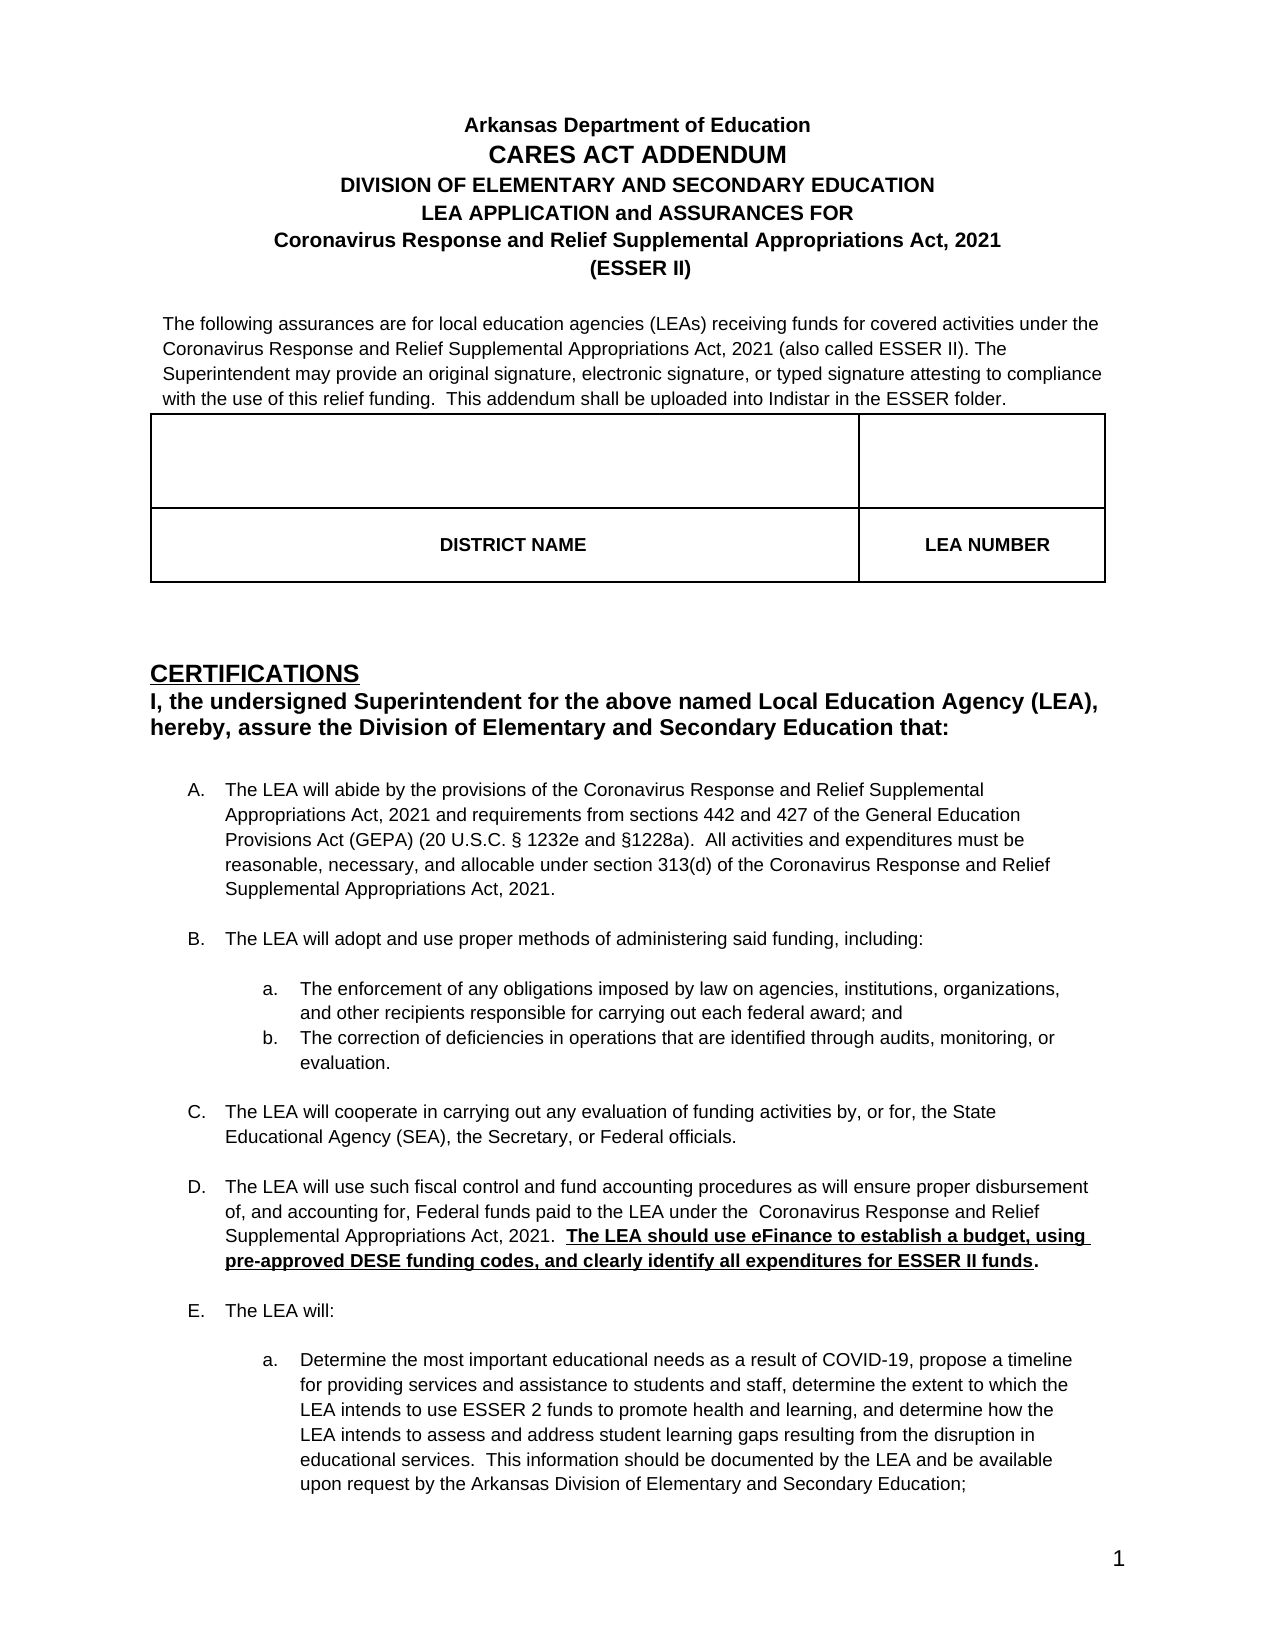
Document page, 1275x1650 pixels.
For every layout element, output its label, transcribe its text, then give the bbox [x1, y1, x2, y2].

text LEA APPLICATION and ASSURANCES FOR [150, 201, 1125, 224]
list The LEA will use such fiscal control and fund accounting procedures as will ensure proper disbursement of, and accounting for, Federal funds paid to the LEA under the Coronavirus Response and Relief Supplemental Appropriations Act, 2021. The LEA should use eFinance to establish a budget, using pre-approved DESE funding codes, and clearly identify all expenditures for ESSER II funds. [187, 1176, 1094, 1272]
text (ESSER II) [150, 256, 1125, 279]
list The LEA will: [187, 1299, 1094, 1321]
subtitle I, the undersigned Superintendent for the above named Local Education Agency (LEA), hereby, assure the Division of Elementary and Secondary Education that: [150, 688, 1125, 740]
table_cell DISTRICT NAME [152, 509, 858, 581]
text CARES ACT ADDENDUM [150, 140, 1125, 169]
list Determine the most important educational needs as a result of COVID-19, propose a timeline for providing services and assistance to students and staff, determine the extent to which the LEA intends to use ESSER 2 funds to promote health and learning, and determine how the LEA intends to assess and address student learning gaps resulting from the disruption in educational services. This information should be documented by the LEA and be available upon request by the Arkansas Division of Elementary and Secondary Education; [262, 1349, 1094, 1495]
list The enforcement of any obligations imposed by law on agencies, institutions, organizations, and other recipients responsible for carrying out each federal award; and [262, 977, 1094, 1024]
list The LEA will adopt and use proper methods of administering said funding, including: [187, 928, 1094, 949]
text DIVISION OF ELEMENTARY AND SECONDARY EDUCATION [150, 173, 1125, 197]
list The LEA will cooperate in carrying out any evaluation of funding activities by, or for, the State Educational Agency (SEA), the Secretary, or Federal officials. [187, 1101, 1094, 1148]
list The correction of deficiencies in operations that are identified through audits, monitoring, or evaluation. [262, 1027, 1094, 1073]
text The following assurances are for local education agencies (LEAs) receiving funds for covered activities under the Coronavirus Response and Relief Supplemental Appropriations Act, 2021 (also called ESSER II). The Superintendent may provide an original signature, electronic signature, or typed signature attesting to compliance with the use of this relief funding. This addendum shall be uploaded into Indistar in the ESSER folder. [162, 313, 1102, 409]
table_cell LEA NUMBER [860, 509, 1104, 581]
list The LEA will abide by the provisions of the Coronavirus Response and Relief Supplemental Appropriations Act, 2021 and requirements from sections 442 and 427 of the General Education Provisions Act (GEPA) (20 U.S.C. § 1232e and §1228a). All activities and expenditures must be reasonable, necessary, and allocable under section 313(d) of the Coronavirus Response and Relief Supplemental Appropriations Act, 2021. [187, 779, 1094, 900]
text Coronavirus Response and Relief Supplemental Appropriations Act, 2021 [150, 228, 1125, 252]
table_header [152, 415, 858, 507]
table_header [860, 415, 1104, 507]
text Arkansas Department of Education [150, 112, 1125, 136]
subtitle CERTIFICATIONS [150, 659, 1125, 688]
